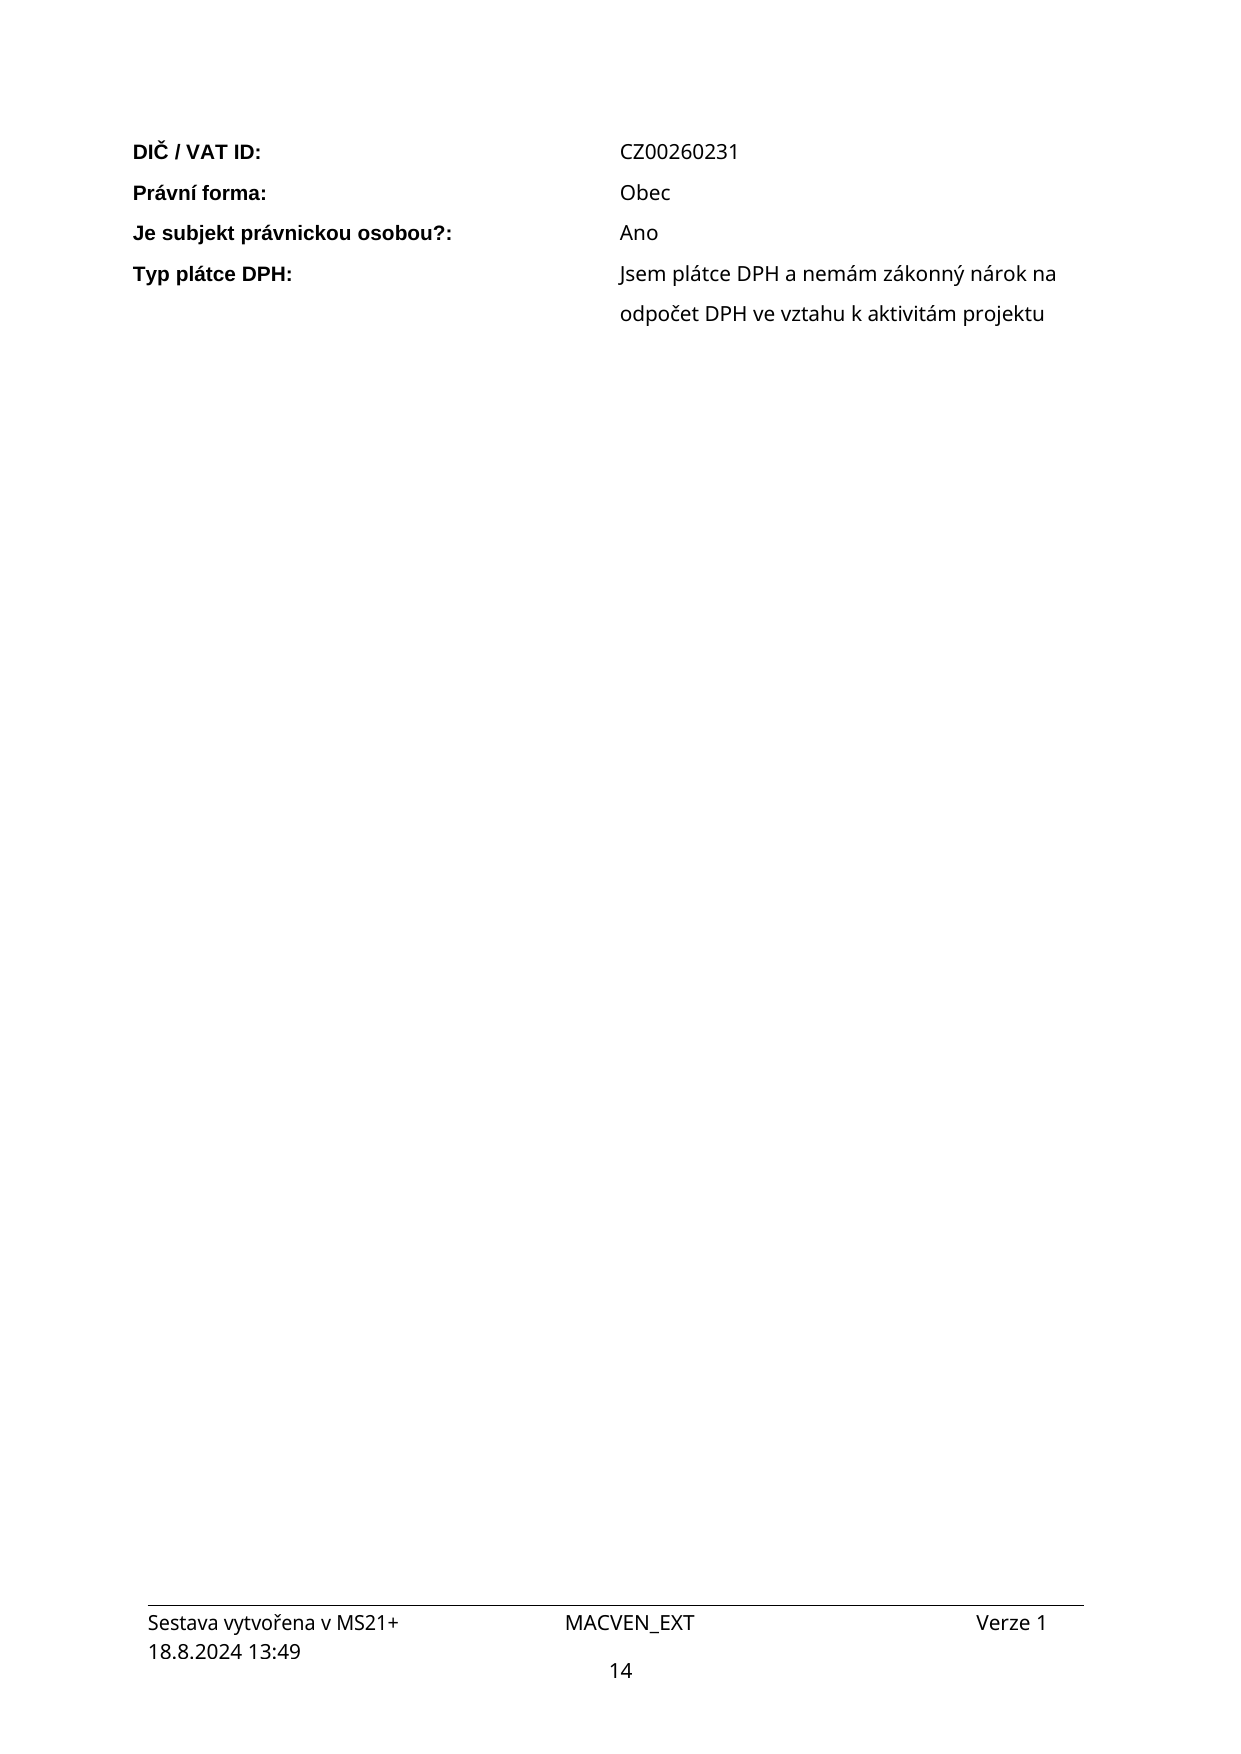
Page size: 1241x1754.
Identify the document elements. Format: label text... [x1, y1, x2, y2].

text Typ plátce DPH: Jsem plátce DPH a nemám zákonný nárok na [133, 259, 1167, 287]
text odpočet DPH ve vztahu k aktivitám projektu [619, 299, 1167, 328]
text Právní forma: Obec [133, 178, 1167, 206]
text DIČ / VAT ID: CZ00260231 [133, 137, 1167, 166]
subtitle Je subjekt právnickou osobou?: Ano [133, 218, 1167, 247]
